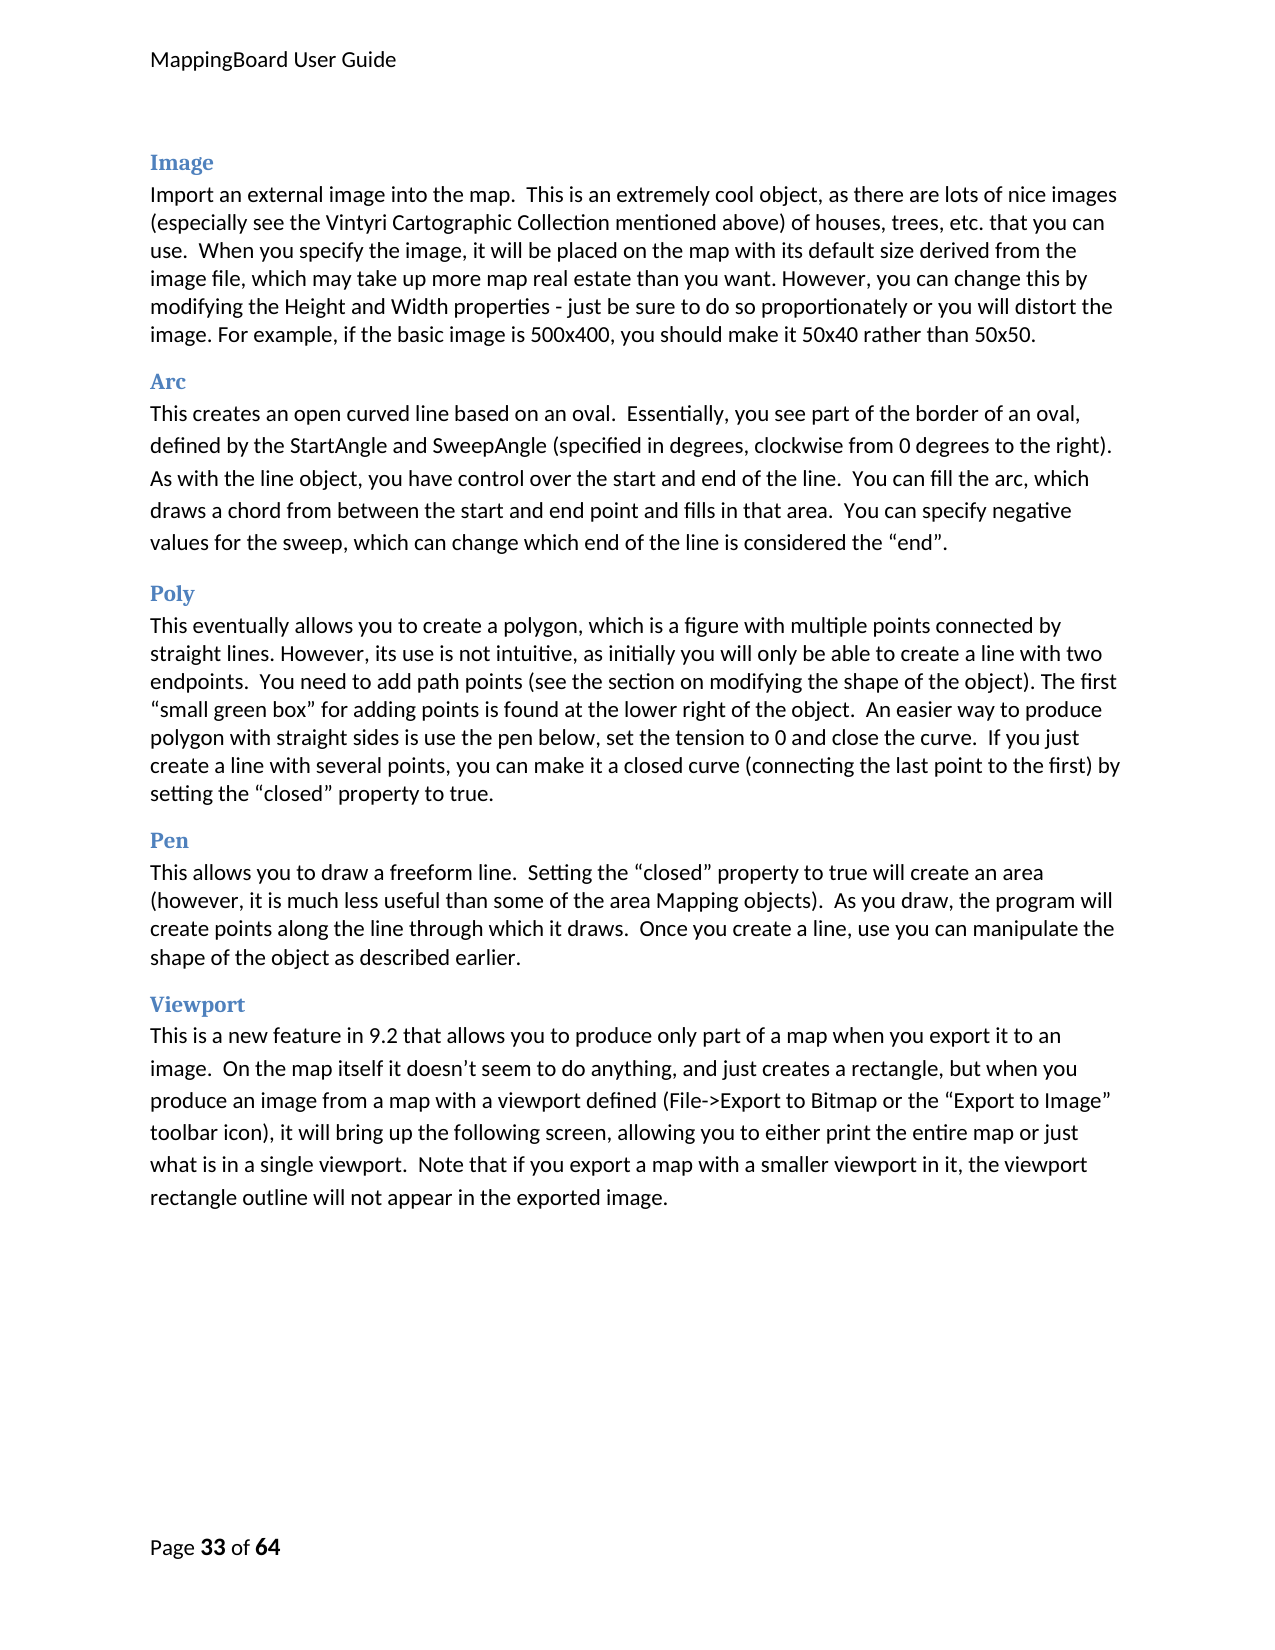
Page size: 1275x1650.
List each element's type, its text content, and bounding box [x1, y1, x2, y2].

subtitle Arc [150, 369, 1125, 396]
subtitle Pen [150, 828, 1125, 855]
text This creates an open curved line based on an oval. Essentially, you see part of the border of an oval, defined by the StartAngle and SweepAngle (specified in degrees, clockwise from 0 degrees to the right). As with the line object, you have control over the start and end of the line. You can fill the arc, which draws a chord from between the start and end point and fills in that area. You can specify negative values for the sweep, which can change which end of the line is considered the “end”. [150, 399, 1125, 556]
text This is a new feature in 9.2 that allows you to produce only part of a map when you export it to an image. On the map itself it doesn’t seem to do anything, and just creates a rectangle, but when you produce an image from a map with a viewport defined (File->Export to Bitmap or the “Export to Image” toolbar icon), it will bring up the following screen, allowing you to either print the entire map or just what is in a single viewport. Note that if you export a map with a smaller viewport in it, the viewport rectangle outline will not appear in the exported image. [150, 1022, 1125, 1211]
subtitle Image [150, 150, 1125, 176]
text Import an external image into the map. This is an extremely cool object, as there are lots of nice images (especially see the Vintyri Cartographic Collection mentioned above) of houses, trees, etc. that you can use. When you specify the image, it will be placed on the map with its default size derived from the image file, which may take up more map real estate than you want. However, you can change this by modifying the Height and Width properties - just be sure to do so proportionately or you will distort the image. For example, if the basic image is 500x400, you should make it 50x40 rather than 50x50. [150, 180, 1125, 348]
text This allows you to draw a freeform line. Setting the “closed” property to true will create an area (however, it is much less useful than some of the area Mapping objects). As you draw, the program will create points along the line through which it draws. Once you create a line, use you can manipulate the shape of the object as described earlier. [150, 858, 1125, 971]
text This eventually allows you to create a polygon, which is a figure with multiple points connected by straight lines. However, its use is not intuitive, as initially you will only be able to create a line with two endpoints. You need to add path points (see the section on modifying the shape of the object). The first “small green box” for adding points is found at the lower right of the object. An easier way to produce polygon with straight sides is use the pen below, set the tension to 0 and close the curve. If you just create a line with several points, you can make it a closed curve (connecting the last point to the first) by setting the “closed” property to true. [150, 611, 1125, 807]
subtitle Poly [150, 581, 1125, 607]
subtitle Viewport [150, 991, 1125, 1018]
